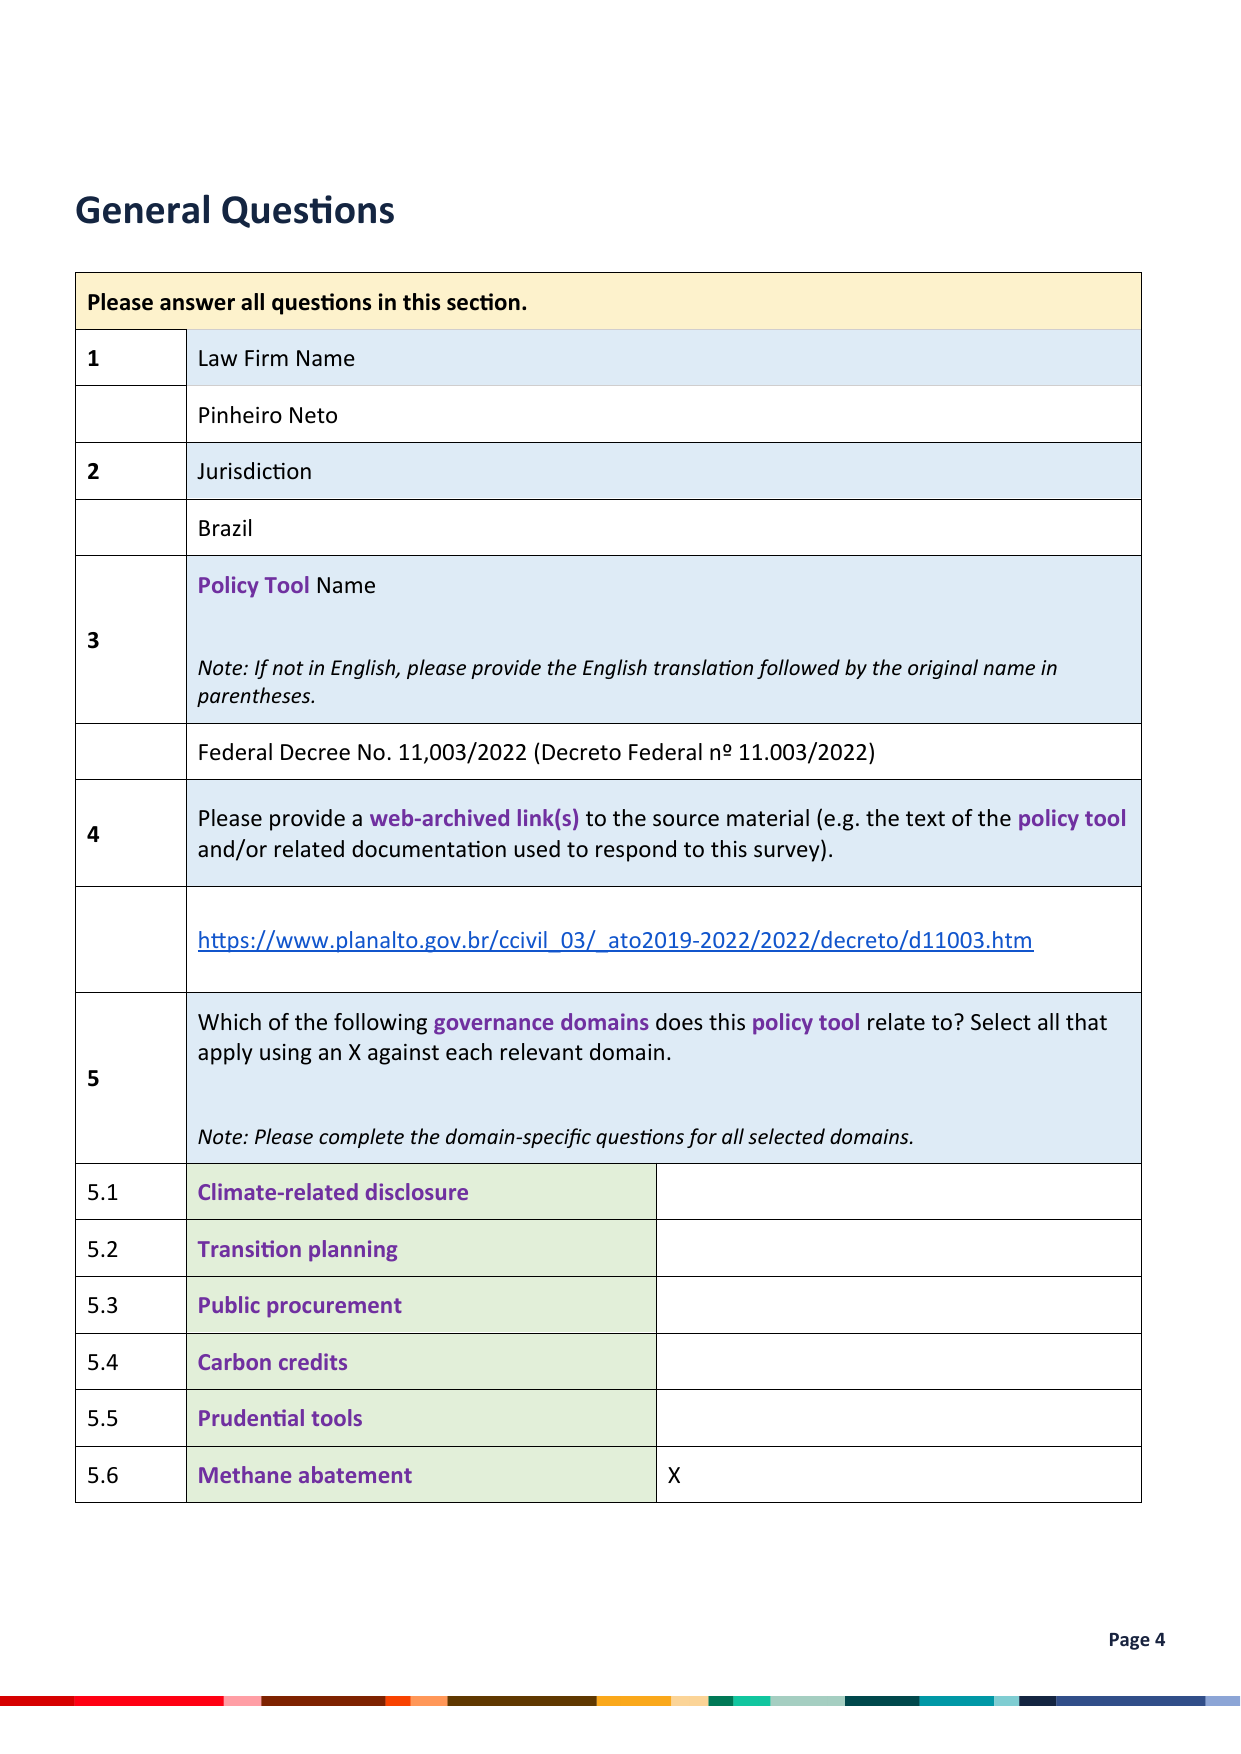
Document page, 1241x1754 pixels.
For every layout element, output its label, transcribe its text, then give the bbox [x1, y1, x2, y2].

table_cell [76, 386, 186, 442]
table_cell [657, 1164, 1141, 1219]
table_cell [76, 724, 186, 779]
table_cell Which of the following governance domains does this policy tool relate to? Select all that apply using an X against each relevant domain. Note: Please complete the domain-specific questions for all selected domains. [187, 993, 1141, 1163]
picture [0, 1696, 1241, 1706]
table_cell [76, 500, 186, 555]
table_cell [657, 1390, 1141, 1446]
table_cell Carbon credits [187, 1334, 656, 1389]
table_cell [657, 1334, 1141, 1389]
table_cell [657, 1220, 1141, 1276]
table_cell Transition planning [187, 1220, 656, 1276]
table_cell Methane abatement [187, 1447, 656, 1502]
table_cell [657, 1277, 1141, 1332]
table_cell Policy Tool Name Note: If not in English, please provide the English translation followed by the original name in parentheses. [187, 556, 1141, 723]
table_cell Public procurement [187, 1277, 656, 1332]
table_cell 1 [76, 330, 186, 385]
table_cell 5.2 [76, 1220, 186, 1276]
table_cell Pinheiro Neto [187, 386, 1141, 442]
table_cell Prudential tools [187, 1390, 656, 1446]
table_cell https://www.planalto.gov.br/ccivil_03/_ato2019-2022/2022/decreto/d11003.htm [187, 887, 1141, 992]
table_cell 2 [76, 443, 186, 498]
table_cell 5.4 [76, 1334, 186, 1389]
table_cell 5 [76, 993, 186, 1163]
table_cell 4 [76, 780, 186, 886]
table_cell 5.3 [76, 1277, 186, 1332]
table_cell Jurisdiction [187, 443, 1141, 498]
table_cell 3 [76, 556, 186, 723]
table_cell X [657, 1447, 1141, 1502]
table_cell Federal Decree No. 11,003/2022 (Decreto Federal nº 11.003/2022) [187, 724, 1141, 779]
subtitle General Questions [75, 183, 1165, 234]
table_cell Brazil [187, 500, 1141, 555]
table_cell 5.6 [76, 1447, 186, 1502]
table_cell Please provide a web-archived link(s) to the source material (e.g. the text of the policy tool and/or related documentation used to respond to this survey). [187, 780, 1141, 886]
table_header Please answer all questions in this section. [76, 273, 1141, 329]
table_cell 5.1 [76, 1164, 186, 1219]
table_cell [76, 887, 186, 992]
table_cell 5.5 [76, 1390, 186, 1446]
table_cell Climate-related disclosure [187, 1164, 656, 1219]
table_cell Law Firm Name [187, 330, 1141, 385]
